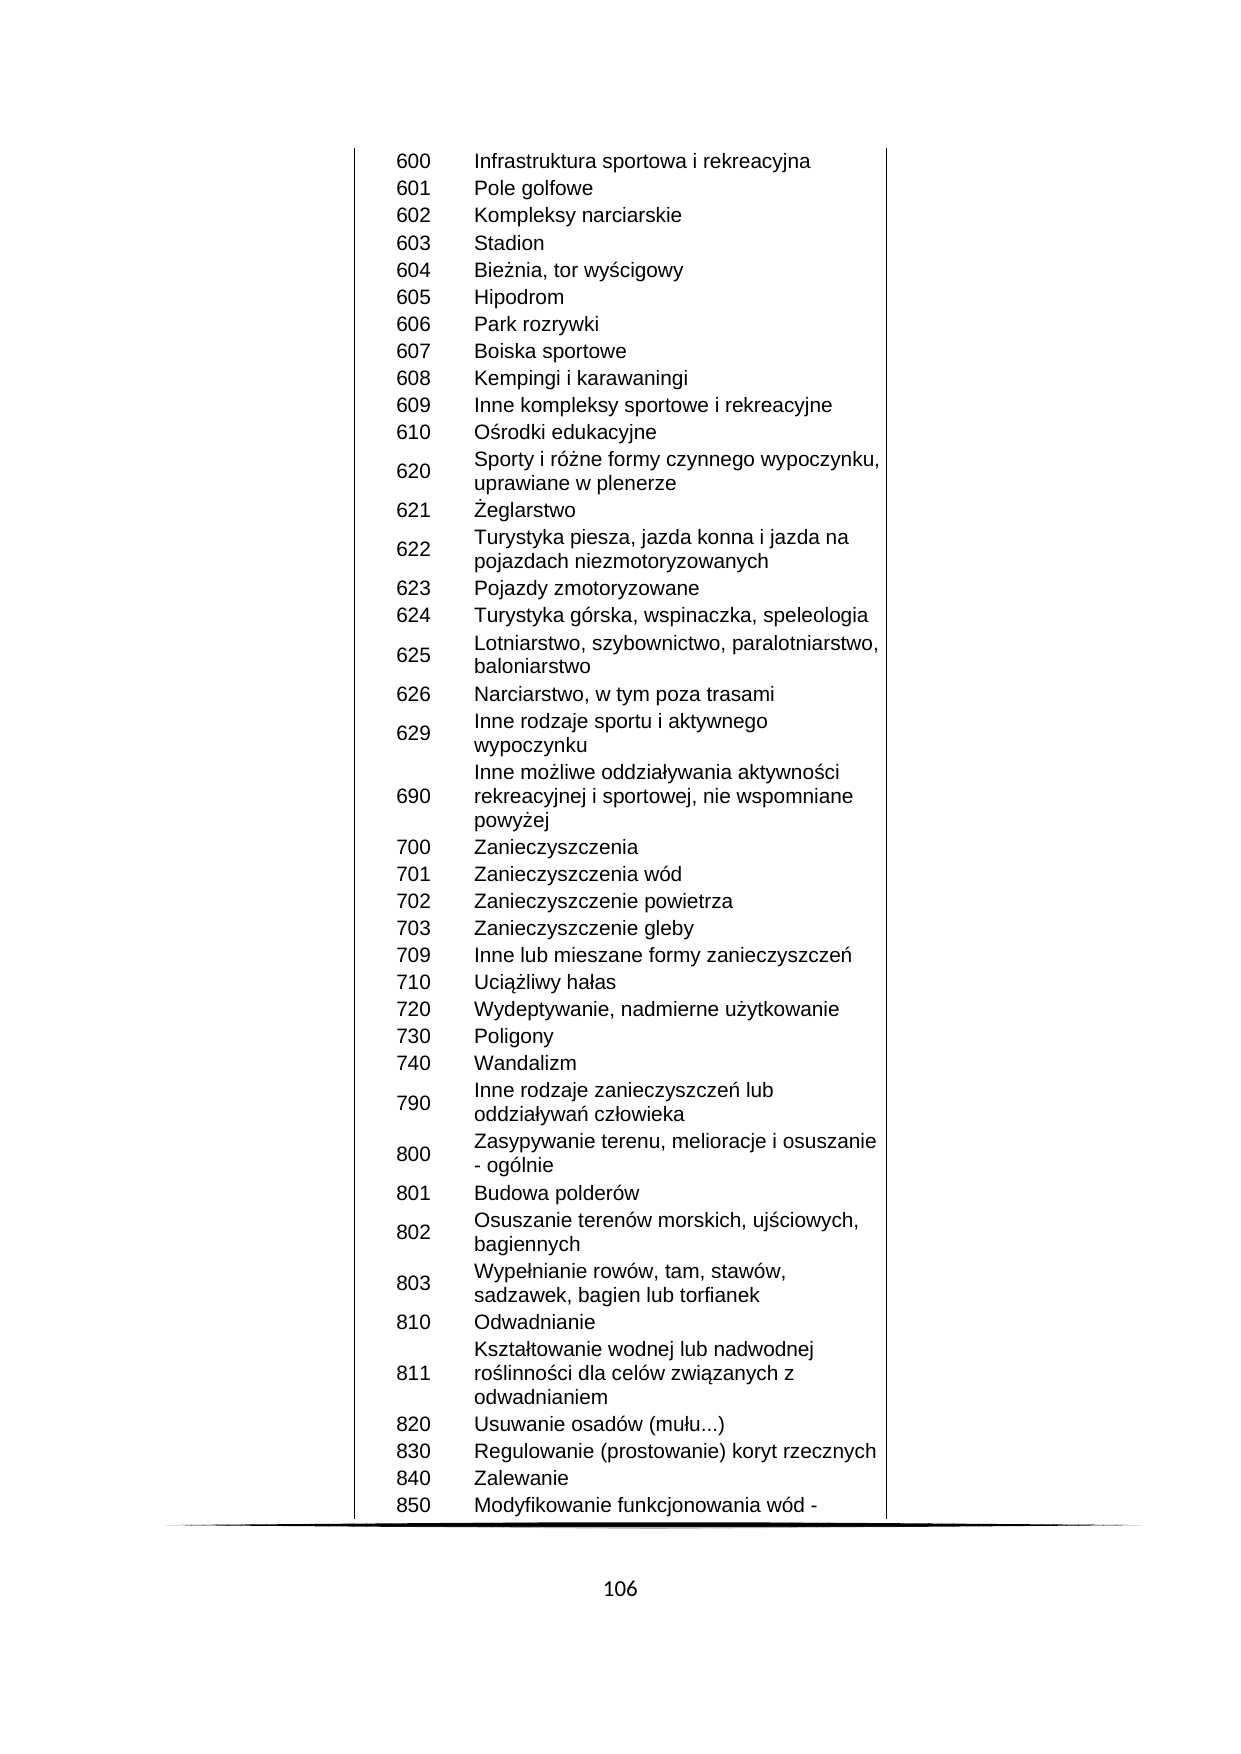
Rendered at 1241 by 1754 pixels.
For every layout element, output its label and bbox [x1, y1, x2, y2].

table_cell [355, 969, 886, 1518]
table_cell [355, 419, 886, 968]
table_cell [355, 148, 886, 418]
picture [166, 1521, 1142, 1529]
